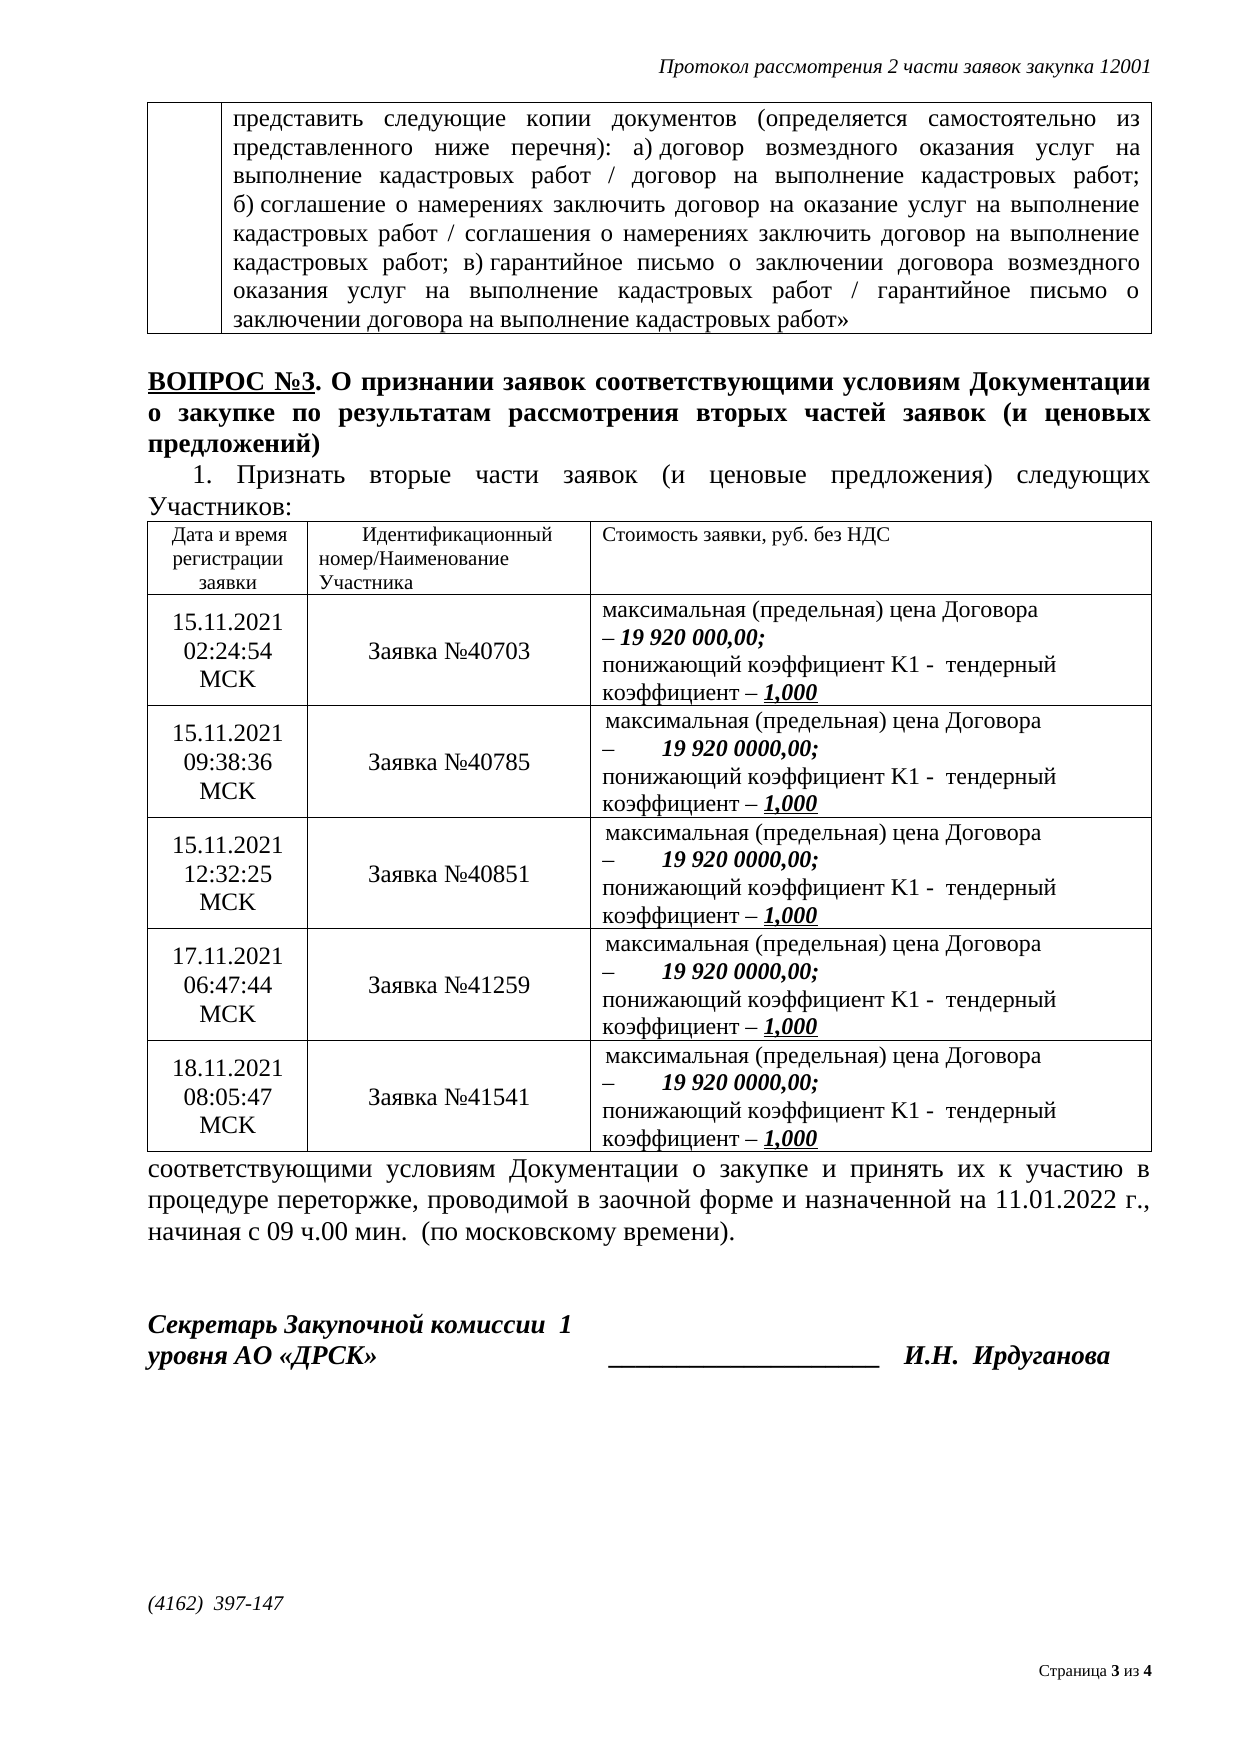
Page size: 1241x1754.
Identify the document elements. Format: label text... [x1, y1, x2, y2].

table_cell максимальная (предельная) цена Договора – 19 920 0000,00; понижающий коэффициент K1 - тендерный коэффициент – 1,000 [591, 818, 1151, 928]
table_cell [148, 103, 221, 333]
table_cell 18.11.2021 08:05:47 MCK [148, 1041, 307, 1151]
text соответствующими условиям Документации о закупке и принять их к участию в процедуре переторжке, проводимой в заочной форме и назначенной на 11.01.2022 г., начиная с 09 ч.00 мин. (по московскому времени). [148, 1152, 1152, 1246]
table_cell Заявка №41541 [308, 1041, 590, 1151]
table_cell 15.11.2021 09:38:36 MCK [148, 706, 307, 817]
table_header И.Н. Ирдуганова [892, 1277, 1152, 1370]
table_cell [222, 103, 1151, 333]
table_header Секретарь Закупочной комиссии 1 уровня АО «ДРСК» [136, 1277, 599, 1370]
table_cell максимальная (предельная) цена Договора – 19 920 000,00; понижающий коэффициент K1 - тендерный коэффициент – 1,000 [591, 595, 1151, 705]
text ВОПРОС №3. О признании заявок соответствующими условиям Документации о закупке по результатам рассмотрения вторых частей заявок (и ценовых предложений) [148, 365, 1152, 458]
text (4162) 397-147 [148, 1591, 1152, 1615]
table_cell Заявка №40851 [308, 818, 590, 928]
table_cell Заявка №40703 [308, 595, 590, 705]
table_cell Заявка №41259 [308, 929, 590, 1040]
table_header ____________________ [599, 1277, 892, 1370]
table_cell Заявка №40785 [308, 706, 590, 817]
table_header Идентификационный номер/Наименование Участника [308, 522, 590, 594]
table_cell 15.11.2021 12:32:25 MCK [148, 818, 307, 928]
table_cell максимальная (предельная) цена Договора – 19 920 0000,00; понижающий коэффициент K1 - тендерный коэффициент – 1,000 [591, 929, 1151, 1040]
table_header Дата и время регистрации заявки [148, 522, 307, 594]
table_cell максимальная (предельная) цена Договора – 19 920 0000,00; понижающий коэффициент K1 - тендерный коэффициент – 1,000 [591, 706, 1151, 817]
table_header Стоимость заявки, руб. без НДС [591, 522, 1151, 594]
table_cell 17.11.2021 06:47:44 MCK [148, 929, 307, 1040]
text 1. Признать вторые части заявок (и ценовые предложения) следующих Участников: [148, 458, 1152, 521]
table_cell максимальная (предельная) цена Договора – 19 920 0000,00; понижающий коэффициент K1 - тендерный коэффициент – 1,000 [591, 1041, 1151, 1151]
table_cell 15.11.2021 02:24:54 MCK [148, 595, 307, 705]
